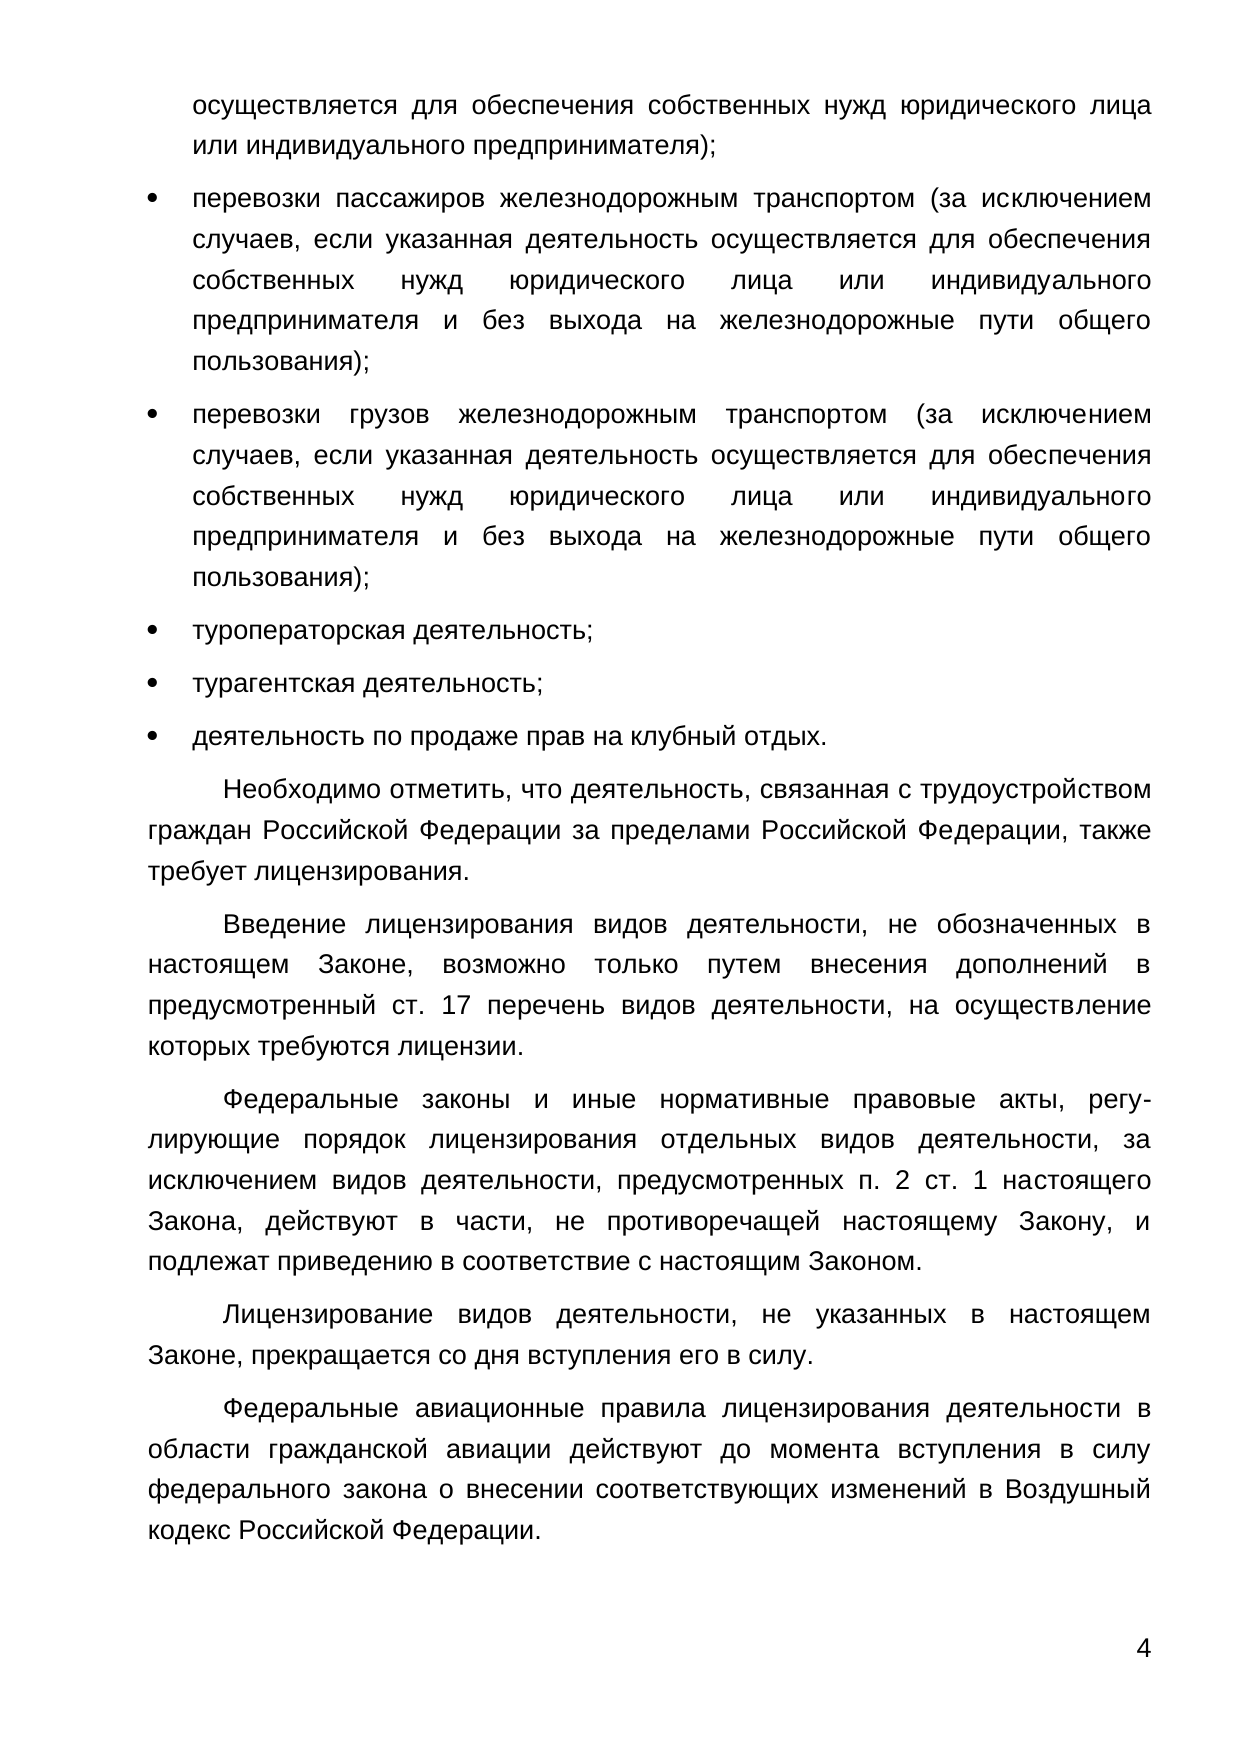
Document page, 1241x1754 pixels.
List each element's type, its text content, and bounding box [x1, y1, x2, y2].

list перевозки грузов железнодорожным транспортом (за исключением случаев, если указанная деятельность осуществляется для обеспечения собственных нужд юридического лица или индивидуального предпринимателя и без выхода на железнодорожные пути общего пользования); [148, 398, 1152, 592]
text Федеральные авиационные правила лицензирования деятельности в области гражданской авиации действуют до момента вступления в силу федерального закона о внесении соответствующих изменений в Воздушный кодекс Российской Федерации. [148, 1392, 1152, 1545]
text Введение лицензирования видов деятельности, не обозначенных в настоящем Законе, возможно только путем внесения дополнений в предусмотренный ст. 17 перечень видов деятельности, на осуществление которых требуются лицензии. [148, 908, 1152, 1061]
text Лицензирование видов деятельности, не указанных в настоящем Законе, прекращается со дня вступления его в силу. [148, 1298, 1152, 1370]
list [148, 89, 1152, 161]
list деятельность по продаже прав на клубный отдых. [148, 720, 1152, 752]
text Федеральные законы и иные нормативные правовые акты, регулирующие порядок лицензирования отдельных видов деятельности, за исключением видов деятельности, предусмотренных п. 2 ст. 1 настоящего Закона, действуют в части, не противоречащей настоящему Закону, и подлежат приведению в соответствие с настоящим Законом. [148, 1083, 1152, 1277]
list туроператорская деятельность; [148, 614, 1152, 645]
list перевозки пассажиров железнодорожным транспортом (за исключением случаев, если указанная деятельность осуществляется для обеспечения собственных нужд юридического лица или индивидуального предпринимателя и без выхода на железнодорожные пути общего пользования); [148, 182, 1152, 376]
text Необходимо отметить, что деятельность, связанная с трудоустройством граждан Российской Федерации за пределами Российской Федерации, также требует лицензирования. [148, 773, 1152, 886]
list турагентская деятельность; [148, 667, 1152, 698]
